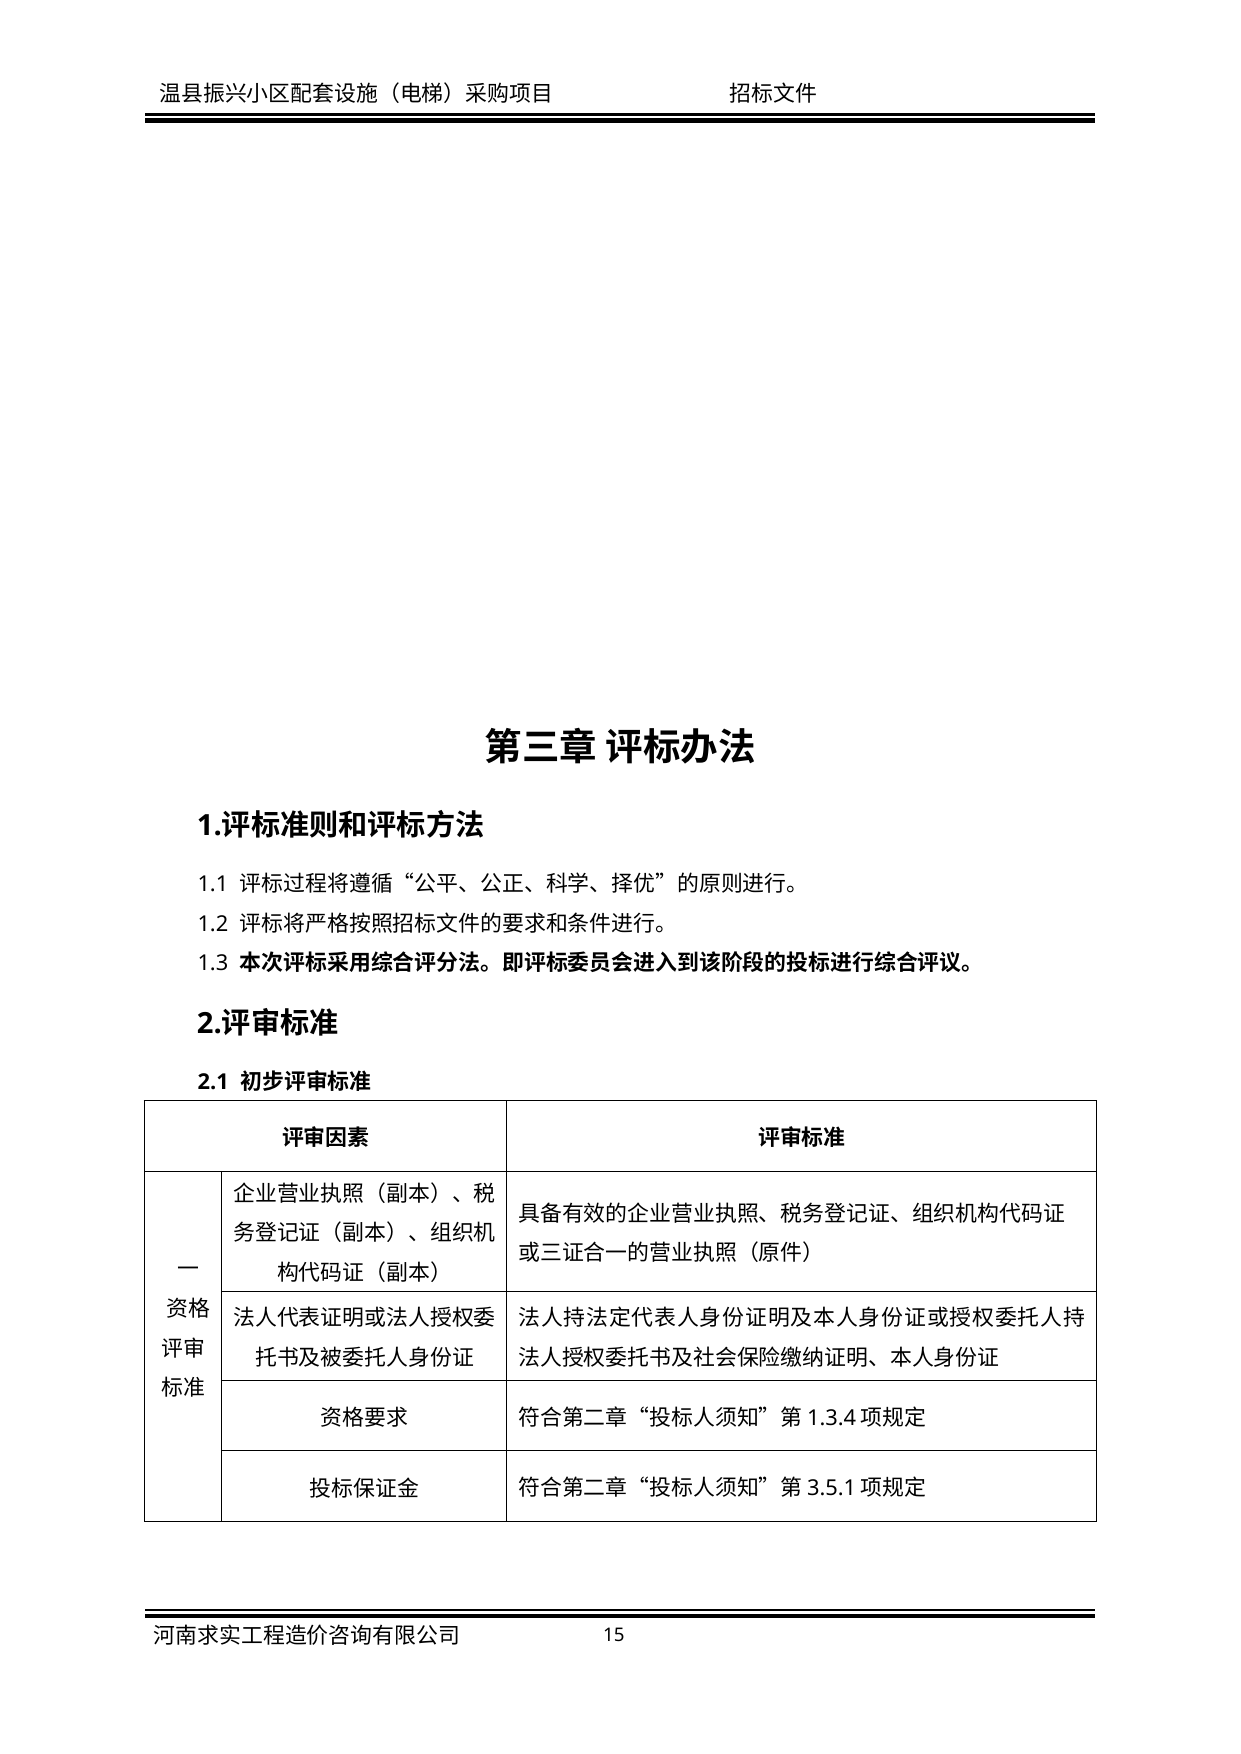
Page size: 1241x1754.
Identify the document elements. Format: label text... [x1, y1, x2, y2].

table_cell 资格要求 [222, 1381, 506, 1450]
table_cell 具备有效的企业营业执照、税务登记证、组织机构代码证或三证合一的营业执照（原件） [507, 1172, 1096, 1291]
subtitle 1.评标准则和评标方法 [153, 783, 1087, 862]
table_cell 投标保证金 [222, 1451, 506, 1521]
table_cell 法人持法定代表人身份证明及本人身份证或授权委托人持法人授权委托书及社会保险缴纳证明、本人身份证 [507, 1292, 1096, 1379]
text 1.2 评标将严格按照招标文件的要求和条件进行。 [153, 902, 1087, 942]
subtitle 2.评审标准 [153, 981, 1087, 1060]
table_cell 企业营业执照（副本）、税务登记证（副本）、组织机构代码证（副本） [222, 1172, 506, 1291]
text 1.3 本次评标采用综合评分法。即评标委员会进入到该阶段的投标进行综合评议。 [153, 942, 1087, 981]
table_header 评审标准 [507, 1101, 1096, 1171]
subtitle 第三章 评标办法 [153, 704, 1087, 783]
table_cell 一 资格评审标准 [145, 1172, 221, 1521]
table_cell 符合第二章“投标人须知”第3.5.1项规定 [507, 1451, 1096, 1521]
table_cell 符合第二章“投标人须知”第1.3.4项规定 [507, 1381, 1096, 1450]
text 2.1 初步评审标准 [153, 1060, 1087, 1100]
table_header 评审因素 [145, 1101, 506, 1171]
text 1.1 评标过程将遵循“公平、公正、科学、择优”的原则进行。 [153, 862, 1087, 902]
table_cell 法人代表证明或法人授权委托书及被委托人身份证 [222, 1292, 506, 1379]
